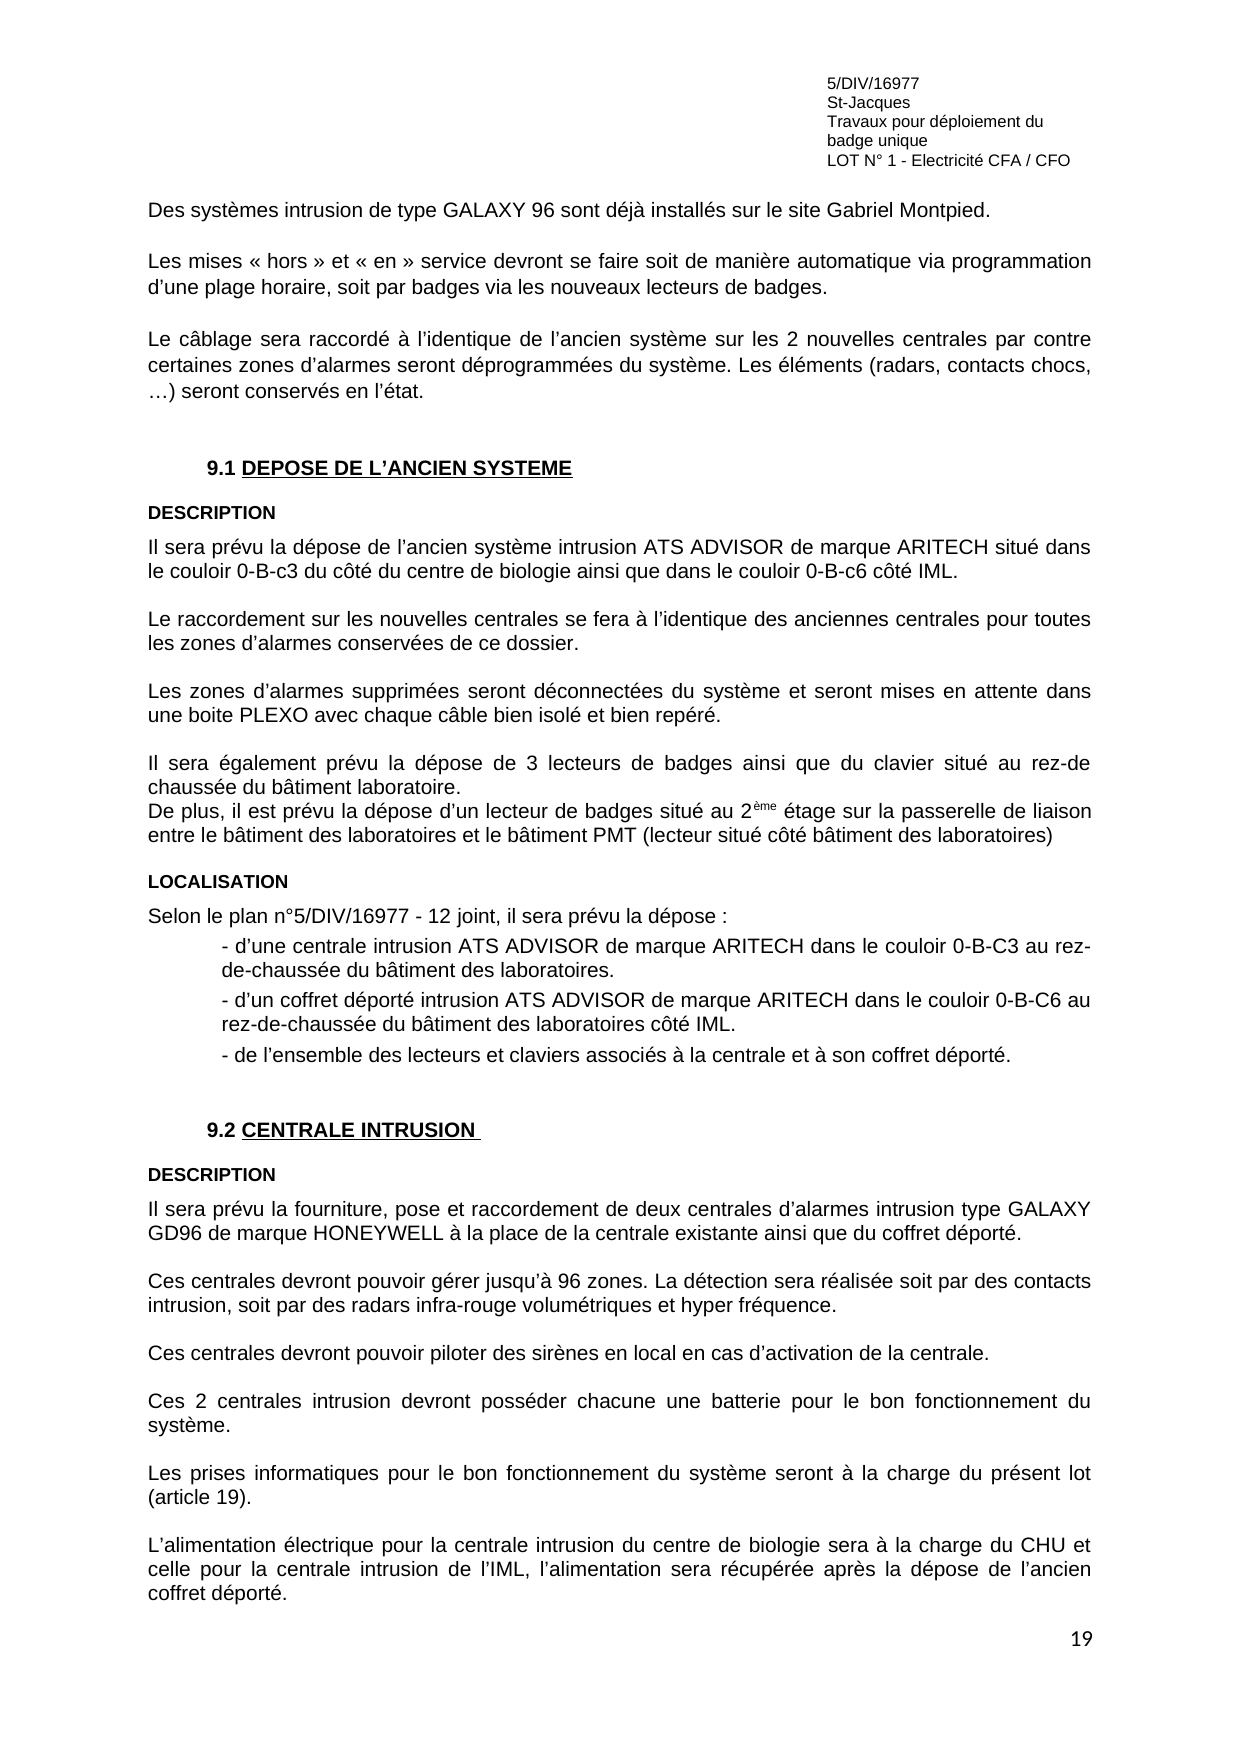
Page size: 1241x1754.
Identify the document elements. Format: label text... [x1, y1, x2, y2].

text Il sera prévu la fourniture, pose et raccordement de deux centrales d’alarmes intrusion type GALAXY GD96 de marque HONEYWELL à la place de la centrale existante ainsi que du coffret déporté. [148, 1197, 1093, 1245]
text - d’un coffret déporté intrusion ATS ADVISOR de marque ARITECH dans le couloir 0-B-C6 au rez-de-chaussée du bâtiment des laboratoires côté IML. [221, 988, 1093, 1036]
text Le raccordement sur les nouvelles centrales se fera à l’identique des anciennes centrales pour toutes les zones d’alarmes conservées de ce dossier. [148, 607, 1093, 655]
text - d’une centrale intrusion ATS ADVISOR de marque ARITECH dans le couloir 0-B-C3 au rez-de-chaussée du bâtiment des laboratoires. [221, 934, 1093, 982]
text - de l’ensemble des lecteurs et claviers associés à la centrale et à son coffret déporté. [221, 1042, 1093, 1066]
text Les mises « hors » et « en » service devront se faire soit de manière automatique via programmation d’une plage horaire, soit par badges via les nouveaux lecteurs de badges. [148, 249, 1093, 299]
text L’alimentation électrique pour la centrale intrusion du centre de biologie sera à la charge du CHU et celle pour la centrale intrusion de l’IML, l’alimentation sera récupérée après la dépose de l’ancien coffret déporté. [148, 1533, 1093, 1604]
text Des systèmes intrusion de type GALAXY 96 sont déjà installés sur le site Gabriel Montpied. [148, 198, 1093, 222]
text DESCRIPTION [148, 501, 1093, 523]
text Ces centrales devront pouvoir piloter des sirènes en local en cas d’activation de la centrale. [148, 1341, 1093, 1365]
text De plus, il est prévu la dépose d’un lecteur de badges situé au 2ème étage sur la passerelle de liaison entre le bâtiment des laboratoires et le bâtiment PMT (lecteur situé côté bâtiment des laboratoires) [148, 798, 1093, 846]
text Ces centrales devront pouvoir gérer jusqu’à 96 zones. La détection sera réalisée soit par des contacts intrusion, soit par des radars infra-rouge volumétriques et hyper fréquence. [148, 1269, 1093, 1317]
text 9.1 DEPOSE DE L’ANCIEN SYSTEME [148, 456, 1093, 480]
text 9.2 CENTRALE INTRUSION [148, 1118, 1093, 1142]
text Les prises informatiques pour le bon fonctionnement du système seront à la charge du présent lot (article 19). [148, 1461, 1093, 1509]
text Le câblage sera raccordé à l’identique de l’ancien système sur les 2 nouvelles centrales par contre certaines zones d’alarmes seront déprogrammées du système. Les éléments (radars, contacts chocs, …) seront conservés en l’état. [148, 327, 1093, 402]
text Selon le plan n°5/DIV/16977 - 12 joint, il sera prévu la dépose : [148, 904, 1093, 928]
text Il sera également prévu la dépose de 3 lecteurs de badges ainsi que du clavier situé au rez-de chaussée du bâtiment laboratoire. [148, 751, 1093, 798]
text LOCALISATION [148, 870, 1093, 892]
text Les zones d’alarmes supprimées seront déconnectées du système et seront mises en attente dans une boite PLEXO avec chaque câble bien isolé et bien repéré. [148, 679, 1093, 727]
text Il sera prévu la dépose de l’ancien système intrusion ATS ADVISOR de marque ARITECH situé dans le couloir 0-B-c3 du côté du centre de biologie ainsi que dans le couloir 0-B-c6 côté IML. [148, 535, 1093, 583]
text Ces 2 centrales intrusion devront posséder chacune une batterie pour le bon fonctionnement du système. [148, 1389, 1093, 1437]
text DESCRIPTION [148, 1164, 1093, 1185]
